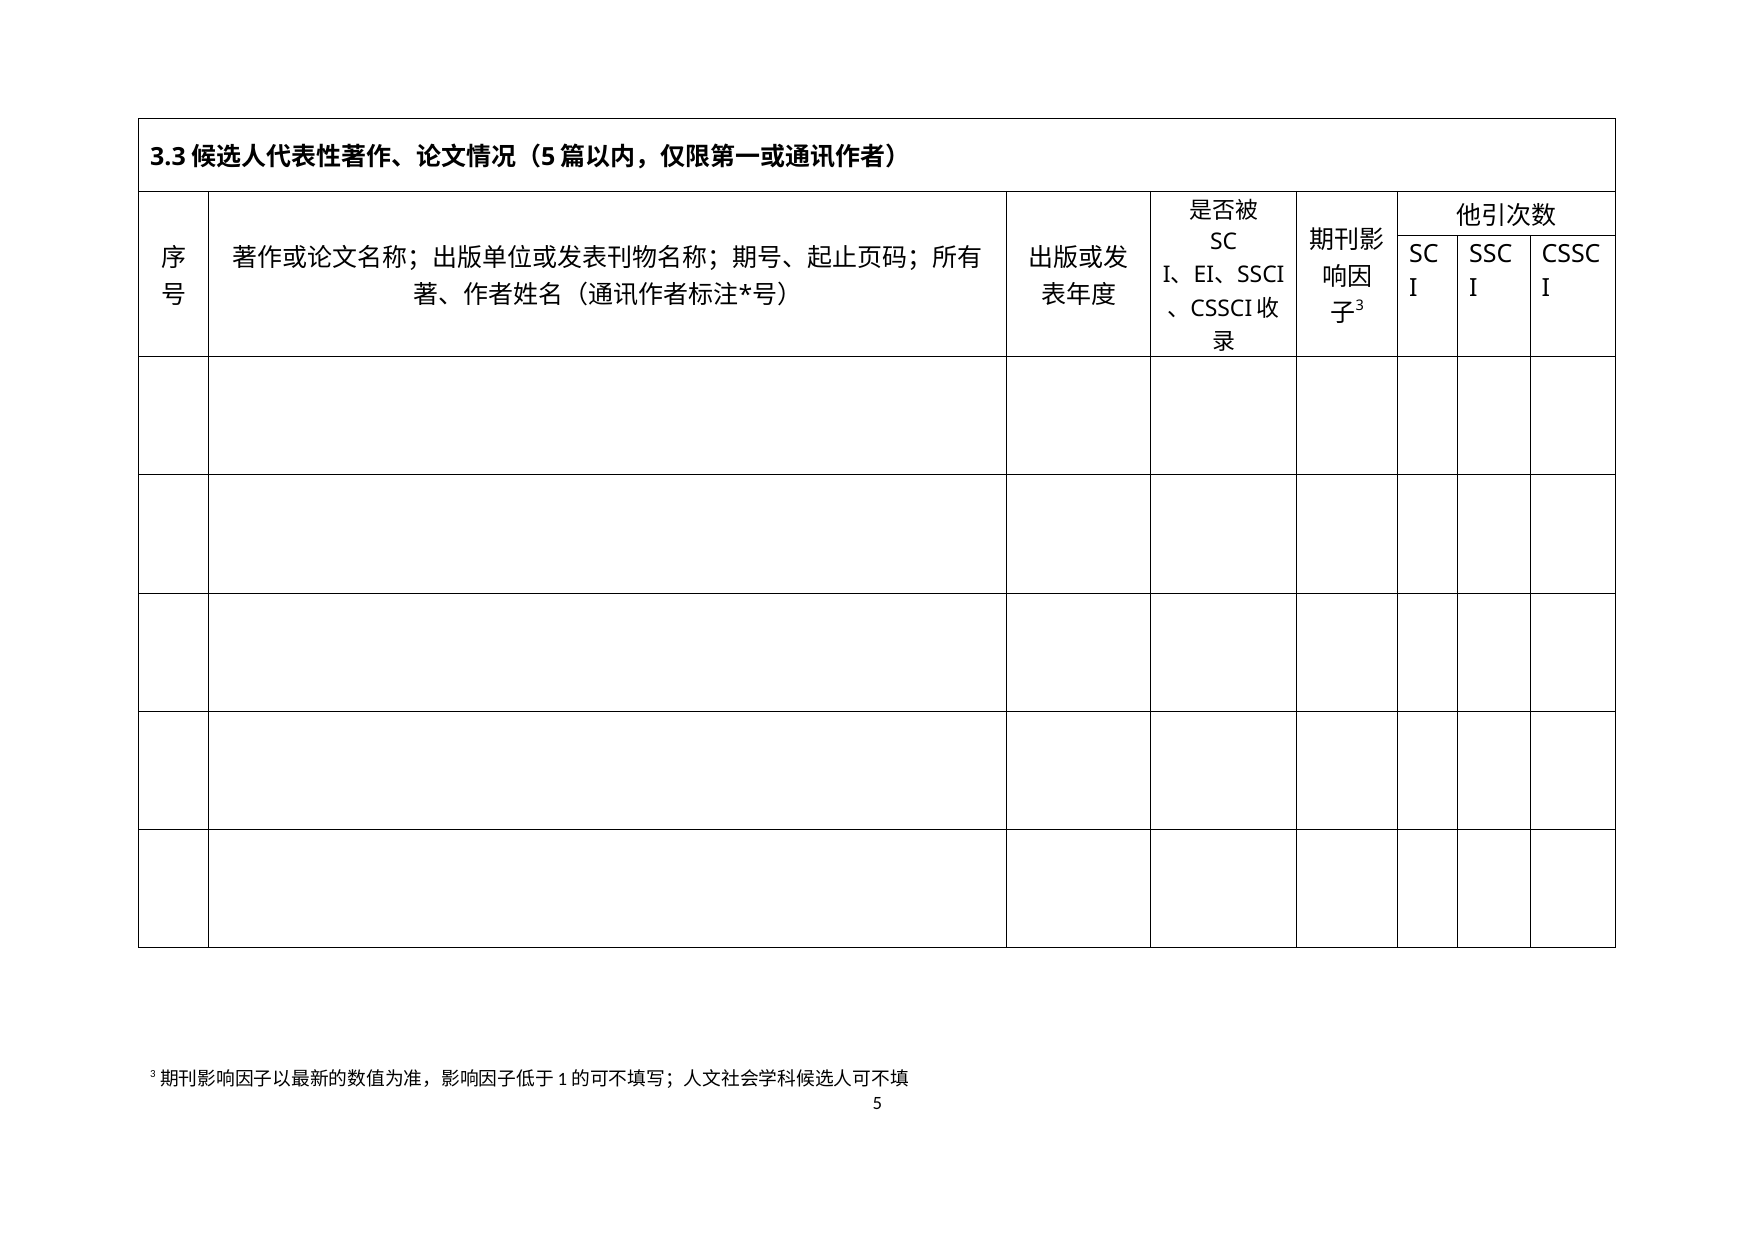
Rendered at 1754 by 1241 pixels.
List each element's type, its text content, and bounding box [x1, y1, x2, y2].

table_cell [1531, 357, 1615, 474]
table_cell [1531, 830, 1615, 947]
table_cell 著作或论文名称；出版单位或发表刊物名称；期号、起止页码；所有著、作者姓名（通讯作者标注*号） [209, 192, 1006, 356]
table_cell [1398, 594, 1457, 711]
table_cell 出版或发表年度 [1007, 192, 1150, 356]
table_cell 期刊影响因子 [1297, 192, 1397, 356]
table_cell [1151, 594, 1296, 711]
table_cell [1151, 830, 1296, 947]
table_cell [209, 475, 1006, 592]
table_cell [1007, 830, 1150, 947]
table_cell [139, 830, 208, 947]
table_cell [139, 594, 208, 711]
table_cell [1398, 830, 1457, 947]
table_cell [1297, 830, 1397, 947]
table_cell [1458, 712, 1530, 829]
table_cell [1007, 475, 1150, 592]
table_cell 是否被SCI、EI、SSCI、CSSCI收录 [1151, 192, 1296, 356]
table_cell [209, 357, 1006, 474]
table_cell [139, 475, 208, 592]
table_cell [1297, 475, 1397, 592]
table_cell 他引次数 [1398, 192, 1615, 235]
table_cell [1297, 712, 1397, 829]
table_cell [1151, 357, 1296, 474]
table_cell [1458, 357, 1530, 474]
table_cell [1007, 712, 1150, 829]
table_cell [1531, 594, 1615, 711]
table_cell [139, 712, 208, 829]
table_cell [1007, 357, 1150, 474]
table_cell [1458, 594, 1530, 711]
table_cell [209, 712, 1006, 829]
table_cell SSCI [1458, 236, 1530, 356]
table_cell [1398, 357, 1457, 474]
table_cell 序号 [139, 192, 208, 356]
table_cell [1007, 594, 1150, 711]
table_cell [1398, 475, 1457, 592]
table_cell [1458, 830, 1530, 947]
table_cell [1297, 357, 1397, 474]
table_cell [1531, 712, 1615, 829]
table_cell [209, 830, 1006, 947]
table_cell [1151, 475, 1296, 592]
table_cell [1151, 712, 1296, 829]
table_cell [1297, 594, 1397, 711]
table_cell CSSCI [1531, 236, 1615, 356]
table_cell [1398, 712, 1457, 829]
table_header 3.3候选人代表性著作、论文情况（5篇以内，仅限第一或通讯作者） [139, 119, 1615, 191]
table_cell [209, 594, 1006, 711]
table_cell SCI [1398, 236, 1457, 356]
table_cell [1458, 475, 1530, 592]
table_cell [1531, 475, 1615, 592]
table_cell [139, 357, 208, 474]
